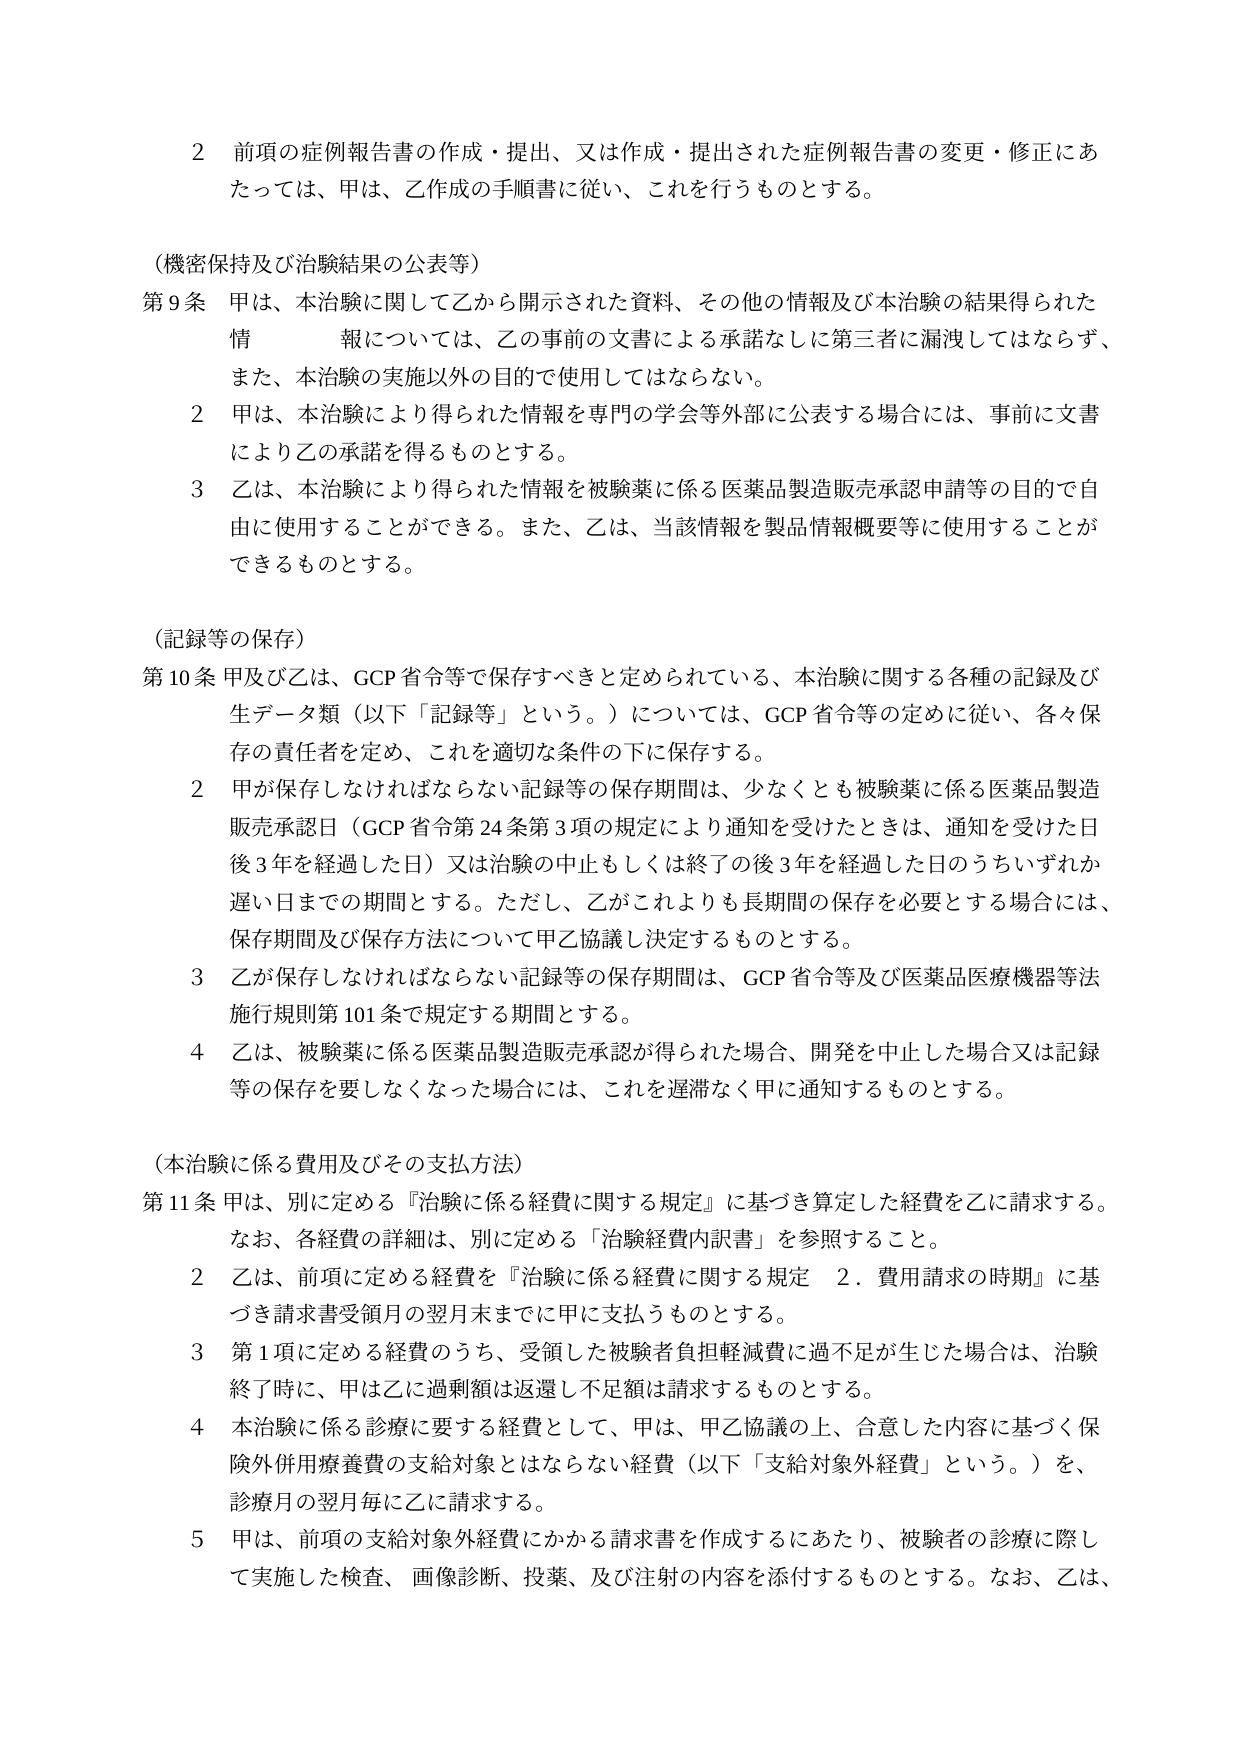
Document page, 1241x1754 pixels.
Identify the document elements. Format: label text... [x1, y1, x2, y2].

text ２ 前項の症例報告書の作成・提出、又は作成・提出された症例報告書の変更・修正にあたっては、甲は、乙作成の手順書に従い、これを行うものとする。 [142, 130, 1102, 205]
text ３ 第1項に定める経費のうち、受領した被験者負担軽減費に過不足が生じた場合は、治験終了時に、甲は乙に過剰額は返還し不足額は請求するものとする。 [142, 1330, 1102, 1405]
text なお、各経費の詳細は、別に定める「治験経費内訳書」を参照すること。 [142, 1217, 1102, 1255]
text ２ 甲は、本治験により得られた情報を専門の学会等外部に公表する場合には、事前に文書により乙の承諾を得るものとする。 [142, 392, 1102, 467]
text ３ 乙が保存しなければならない記録等の保存期間は、GCP省令等及び医薬品医療機器等法施行規則第101条で規定する期間とする。 [142, 955, 1102, 1030]
text 第11条 甲は、別に定める『治験に係る経費に関する規定』に基づき算定した経費を乙に請求する。 [142, 1180, 1102, 1217]
text 第9条 甲は、本治験に関して乙から開示された資料、その他の情報及び本治験の結果得られた情 報については、乙の事前の文書による承諾なしに第三者に漏洩してはならず、また、本治験の実施以外の目的で使用してはならない。 [142, 280, 1102, 392]
text ２ 甲が保存しなければならない記録等の保存期間は、少なくとも被験薬に係る医薬品製造販売承認日（GCP省令第24条第3項の規定により通知を受けたときは、通知を受けた日後3年を経過した日）又は治験の中止もしくは終了の後3年を経過した日のうちいずれか遅い日までの期間とする。ただし、乙がこれよりも長期間の保存を必要とする場合には、保存期間及び保存方法について甲乙協議し決定するものとする。 [142, 767, 1102, 955]
text （機密保持及び治験結果の公表等） [142, 242, 1102, 280]
text ４ 乙は、被験薬に係る医薬品製造販売承認が得られた場合、開発を中止した場合又は記録等の保存を要しなくなった場合には、これを遅滞なく甲に通知するものとする。 [142, 1030, 1102, 1105]
text ３ 乙は、本治験により得られた情報を被験薬に係る医薬品製造販売承認申請等の目的で自由に使用することができる。また、乙は、当該情報を製品情報概要等に使用することができるものとする。 [142, 467, 1102, 580]
text ２ 乙は、前項に定める経費を『治験に係る経費に関する規定 ２．費用請求の時期』に基 づき請求書受領月の翌月末までに甲に支払うものとする。 [142, 1255, 1102, 1330]
text （本治験に係る費用及びその支払方法） [142, 1142, 1102, 1180]
text （記録等の保存） [142, 617, 1102, 655]
text ４ 本治験に係る診療に要する経費として、甲は、甲乙協議の上、合意した内容に基づく保険外併用療養費の支給対象とはならない経費（以下「支給対象外経費」という。）を、診療月の翌月毎に乙に請求する。 [142, 1405, 1102, 1517]
text 第10条 甲及び乙は、GCP省令等で保存すべきと定められている、本治験に関する各種の記録及び 生データ類（以下「記録等」という。）については、GCP省令等の定めに従い、各々保存の責任者を定め、これを適切な条件の下に保存する。 [142, 655, 1102, 767]
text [142, 1517, 1102, 1592]
